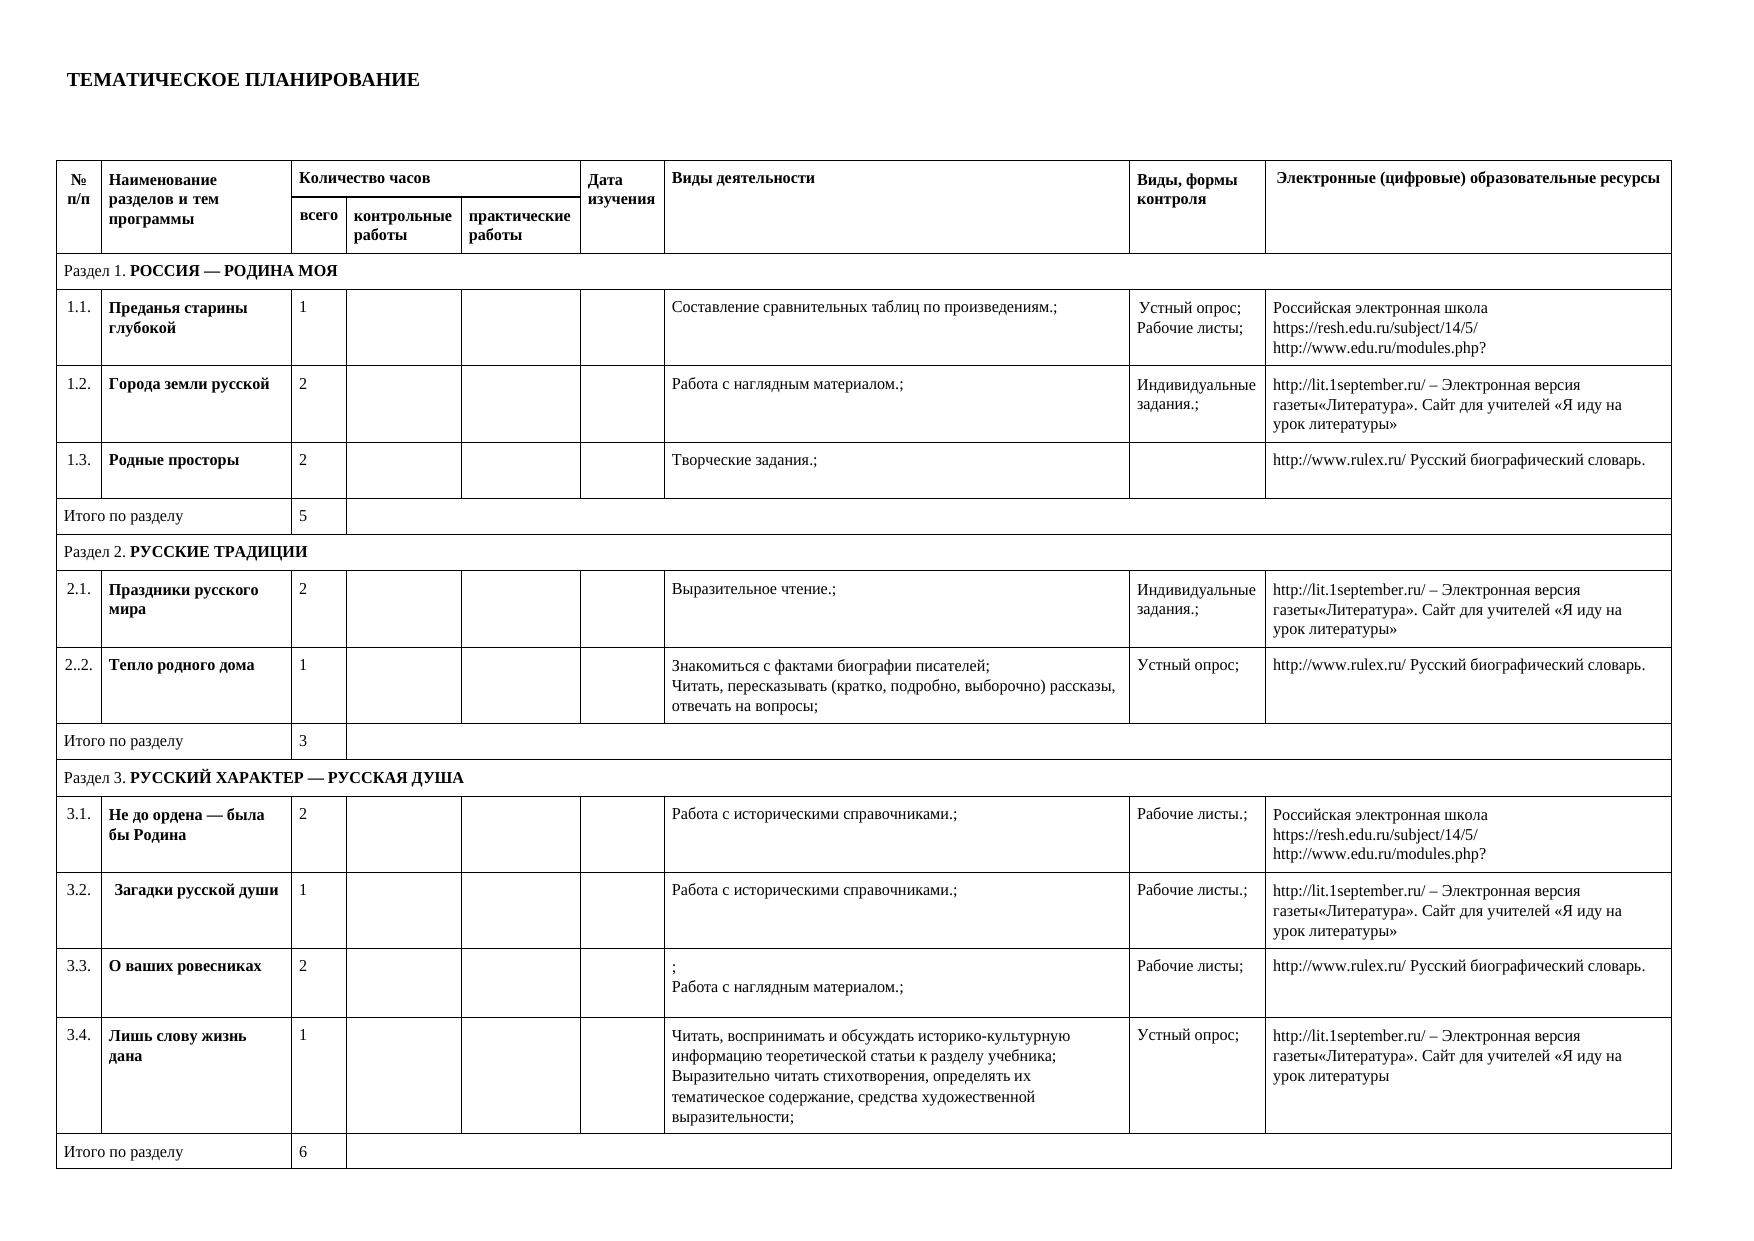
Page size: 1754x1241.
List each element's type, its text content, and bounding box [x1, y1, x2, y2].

table_cell 5 [292, 499, 346, 534]
table_cell [462, 797, 580, 872]
table_cell 3.1. [57, 797, 101, 872]
table_cell 2 [292, 366, 346, 442]
table_header Дата изучения [581, 161, 664, 253]
table_cell всего [292, 198, 346, 253]
table_cell [462, 873, 580, 948]
table_header Виды, формы контроля [1130, 161, 1265, 253]
table_cell Итого по разделу [57, 724, 291, 759]
table_cell 2 [292, 443, 346, 498]
table_cell [347, 366, 461, 442]
table_cell 3.4. [57, 1018, 101, 1133]
table_cell 2.1. [57, 571, 101, 647]
table_cell Устный опрос; [1130, 648, 1265, 723]
table_cell Составление сравнительных таблиц по произведениям.; [665, 290, 1129, 365]
table_cell [581, 797, 664, 872]
table_cell [462, 443, 580, 498]
table_cell [1130, 443, 1265, 498]
table_cell [347, 797, 461, 872]
table_cell Тепло родного дома [102, 648, 291, 723]
table_cell [581, 648, 664, 723]
text ТЕМАТИЧЕСКОЕ ПЛАНИРОВАНИЕ [67, 69, 1684, 91]
table_cell [581, 873, 664, 948]
table_cell 6 [292, 1134, 346, 1167]
table_cell Устный опрос; Рабочие листы; [1130, 290, 1265, 365]
table_header Наименование разделов и тем программы [102, 161, 291, 253]
table_cell http://lit.1september.ru/ – Электронная версия газеты«Литература». Сайт для учителей «Я иду на урок литературы» [1266, 366, 1671, 442]
table_cell [347, 499, 1671, 534]
table_cell Преданья старины глубокой [102, 290, 291, 365]
table_cell [347, 1134, 1671, 1167]
table_cell Не до ордена — была бы Родина [102, 797, 291, 872]
table_header № п/п [57, 161, 101, 253]
table_cell [347, 1018, 461, 1133]
table_cell 2 [292, 797, 346, 872]
table_cell [581, 366, 664, 442]
table_cell 3.3. [57, 949, 101, 1017]
table_cell Работа с историческими справочниками.; [665, 797, 1129, 872]
table_cell [462, 366, 580, 442]
table_cell Работа с историческими справочниками.; [665, 873, 1129, 948]
table_cell Индивидуальные задания.; [1130, 571, 1265, 647]
table_cell http://www.rulex.ru/ Русский биографический словарь. [1266, 949, 1671, 1017]
table_cell Российская электронная школа https://resh.edu.ru/subject/14/5/ http://www.edu.ru/modules.php? [1266, 797, 1671, 872]
table_cell [581, 571, 664, 647]
table_cell ; Работа с наглядным материалом.; [665, 949, 1129, 1017]
table_cell http://www.rulex.ru/ Русский биографический словарь. [1266, 648, 1671, 723]
table_cell [581, 290, 664, 365]
table_cell Рабочие листы.; [1130, 797, 1265, 872]
table_cell Раздел 1. РОССИЯ — РОДИНА МОЯ [57, 254, 1671, 289]
table_cell Выразительное чтение.; [665, 571, 1129, 647]
table_cell Читать, воспринимать и обсуждать историко-культурную информацию теоретической статьи к разделу учебника; Выразительно читать стихотворения, определять их тематическое содержание, средства художественной выразительности; [665, 1018, 1129, 1133]
table_cell 1.3. [57, 443, 101, 498]
table_cell Индивидуальные задания.; [1130, 366, 1265, 442]
table_cell http://lit.1september.ru/ – Электронная версия газеты«Литература». Сайт для учителей «Я иду на урок литературы» [1266, 571, 1671, 647]
table_cell Знакомиться с фактами биографии писателей; Читать, пересказывать (кратко, подробно, выборочно) рассказы, отвечать на вопросы; [665, 648, 1129, 723]
table_cell Российская электронная школа https://resh.edu.ru/subject/14/5/ http://www.edu.ru/modules.php? [1266, 290, 1671, 365]
table_cell 1 [292, 648, 346, 723]
table_cell [581, 443, 664, 498]
table_cell О ваших ровесниках [102, 949, 291, 1017]
table_cell контрольные работы [347, 198, 461, 253]
table_cell [581, 949, 664, 1017]
table_cell http://lit.1september.ru/ – Электронная версия газеты«Литература». Сайт для учителей «Я иду на урок литературы» [1266, 873, 1671, 948]
table_cell Лишь слову жизнь дана [102, 1018, 291, 1133]
table_cell [347, 949, 461, 1017]
table_cell 3.2. [57, 873, 101, 948]
table_cell Итого по разделу [57, 499, 291, 534]
table_cell 2 [292, 571, 346, 647]
table_cell [581, 1018, 664, 1133]
table_cell Рабочие листы.; [1130, 873, 1265, 948]
table_cell [462, 290, 580, 365]
table_cell [347, 443, 461, 498]
table_cell Города земли русской [102, 366, 291, 442]
table_cell [347, 648, 461, 723]
table_cell 1.1. [57, 290, 101, 365]
table_cell 2..2. [57, 648, 101, 723]
table_cell [462, 1018, 580, 1133]
table_cell 1 [292, 873, 346, 948]
table_cell 1 [292, 1018, 346, 1133]
table_cell практические работы [462, 198, 580, 253]
table_header Электронные (цифровые) образовательные ресурсы [1266, 161, 1671, 253]
table_cell Итого по разделу [57, 1134, 291, 1167]
table_cell 2 [292, 949, 346, 1017]
table_cell http://www.rulex.ru/ Русский биографический словарь. [1266, 443, 1671, 498]
table_cell 1.2. [57, 366, 101, 442]
table_cell [347, 571, 461, 647]
table_cell Раздел 3. РУССКИЙ ХАРАКТЕР — РУССКАЯ ДУША [57, 760, 1671, 796]
table_cell [347, 290, 461, 365]
table_cell Загадки русской души [102, 873, 291, 948]
table_cell [347, 873, 461, 948]
table_cell Работа с наглядным материалом.; [665, 366, 1129, 442]
table_cell Раздел 2. РУССКИЕ ТРАДИЦИИ [57, 535, 1671, 570]
table_cell Устный опрос; [1130, 1018, 1265, 1133]
table_cell [347, 724, 1671, 759]
table_cell 1 [292, 290, 346, 365]
table_cell 3 [292, 724, 346, 759]
table_header Количество часов [292, 161, 580, 196]
table_cell Праздники русского мира [102, 571, 291, 647]
table_header Виды деятельности [665, 161, 1129, 253]
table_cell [1266, 1018, 1671, 1133]
table_cell Родные просторы [102, 443, 291, 498]
table_cell Рабочие листы; [1130, 949, 1265, 1017]
table_cell [462, 571, 580, 647]
table_cell [462, 648, 580, 723]
table_cell [462, 949, 580, 1017]
table_cell Творческие задания.; [665, 443, 1129, 498]
